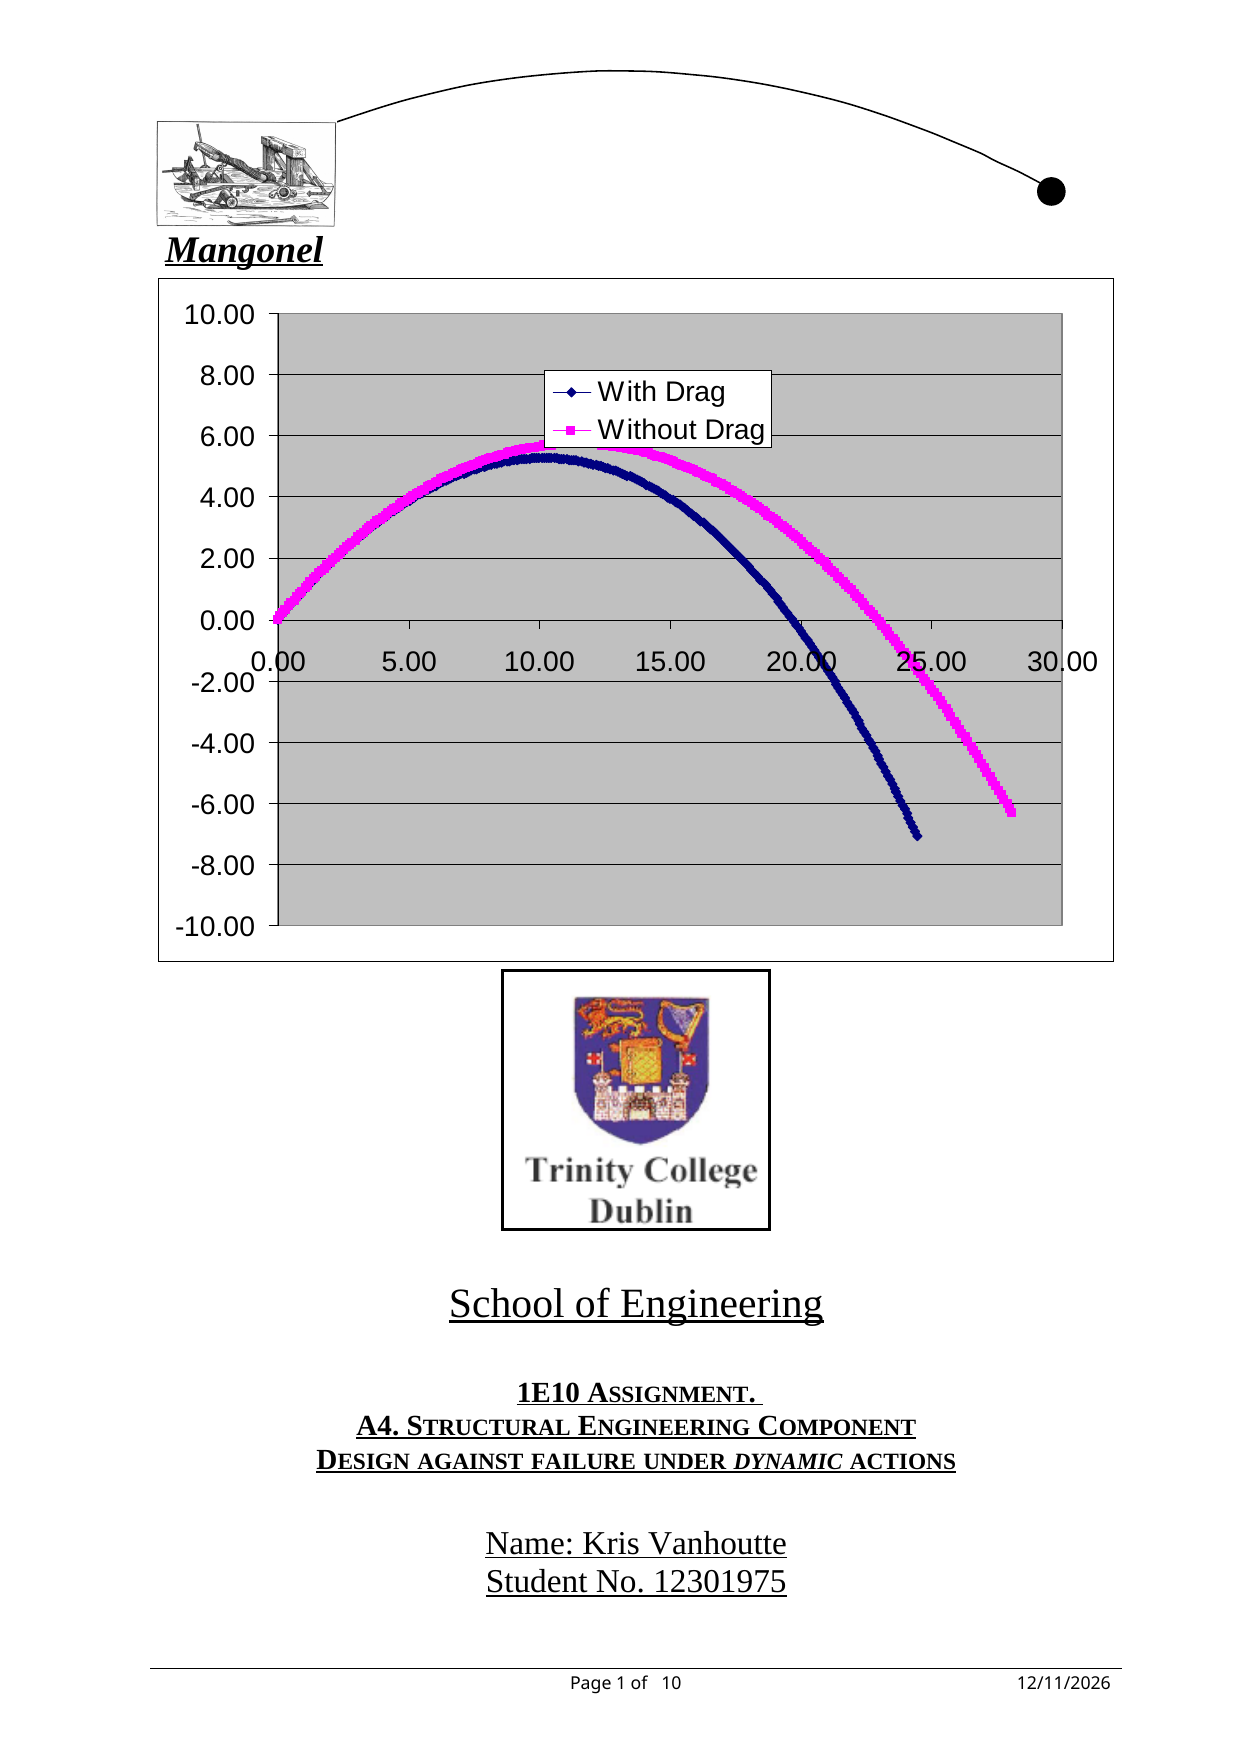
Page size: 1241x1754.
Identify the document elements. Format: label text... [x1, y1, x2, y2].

text Name: Kris Vanhoutte [150, 1523, 1122, 1562]
text A4. Structural Engineering Component [150, 1408, 1122, 1442]
text Student No. 12301975 [150, 1562, 1122, 1600]
picture [504, 972, 768, 1228]
text Design against failure under dynamic actions [150, 1442, 1122, 1475]
text 1E10 Assignment. [150, 1375, 1122, 1408]
